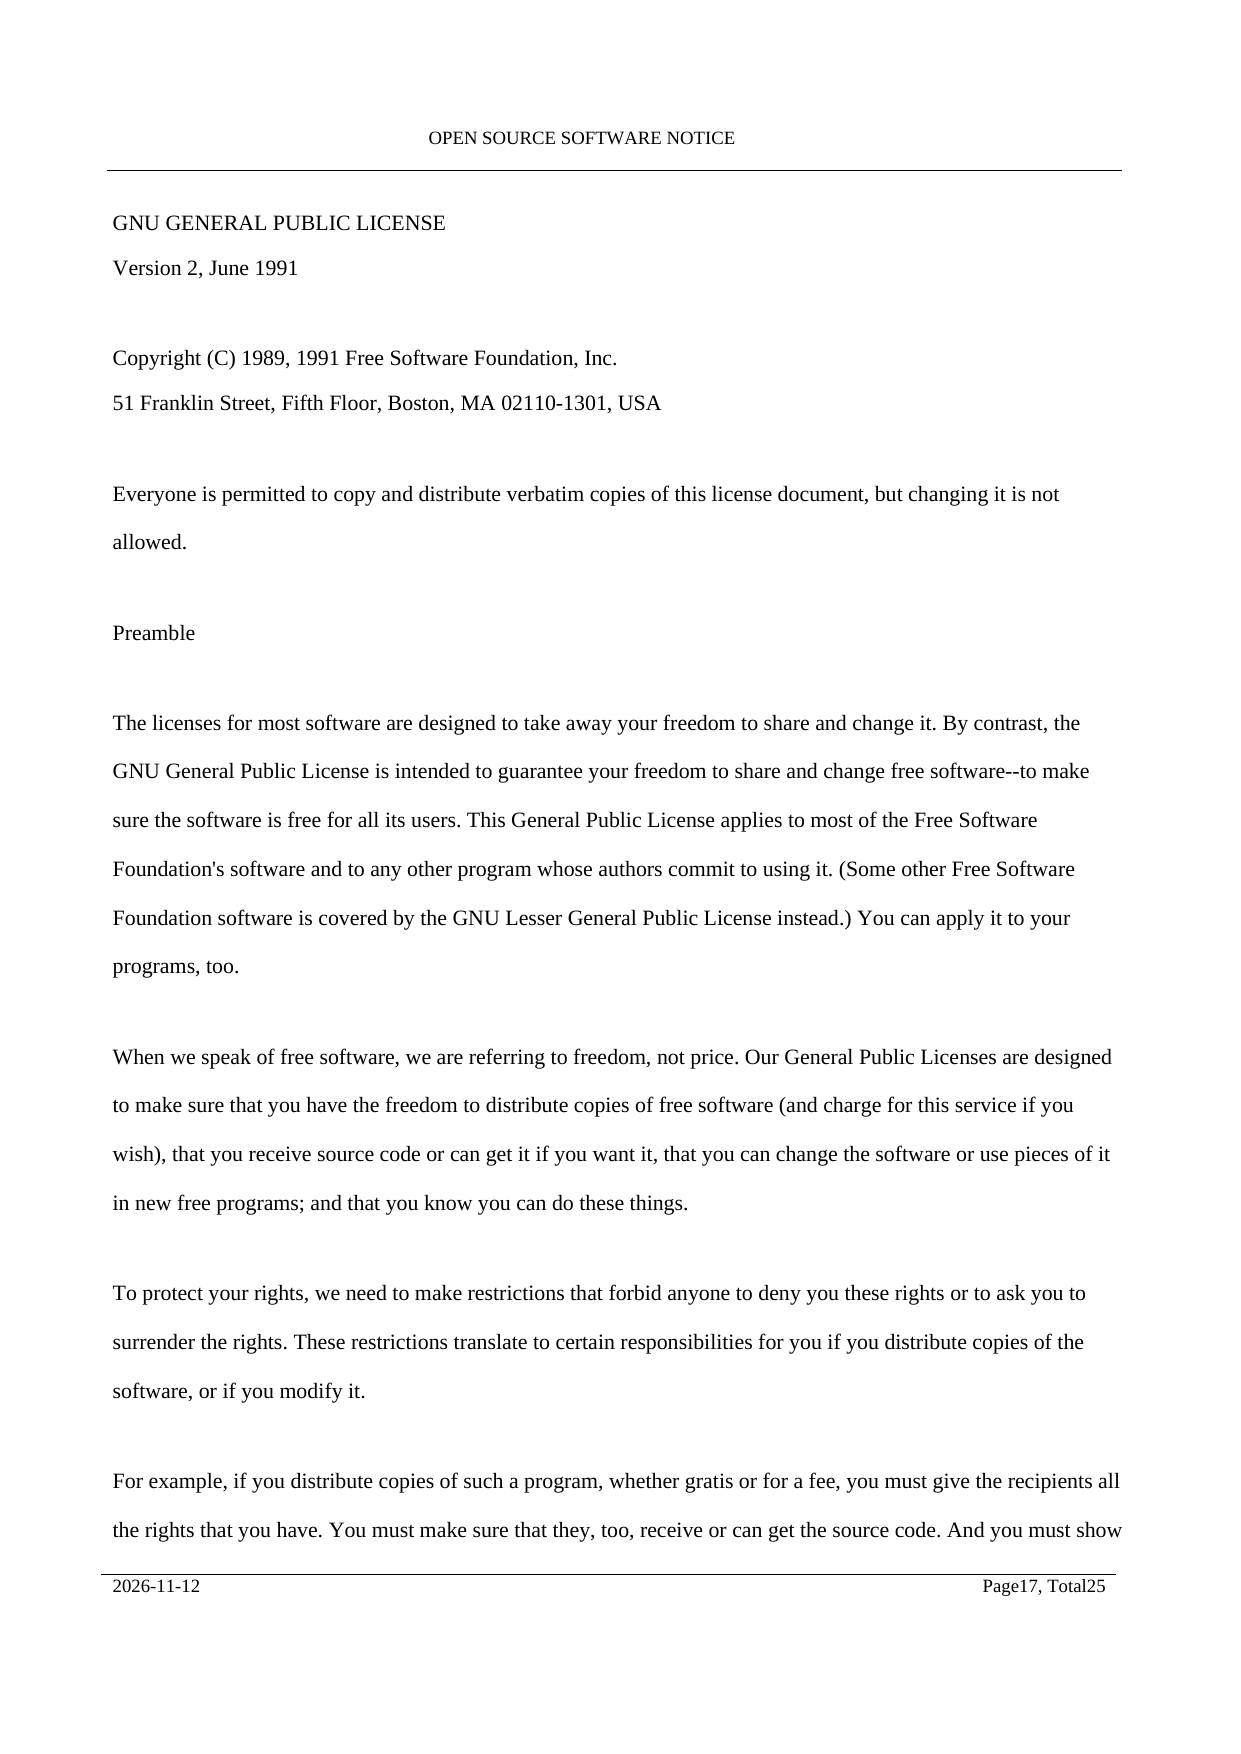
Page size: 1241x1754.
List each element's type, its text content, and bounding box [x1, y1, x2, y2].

text 51 Franklin Street, Fifth Floor, Boston, MA 02110-1301, USA [112, 387, 1128, 419]
text GNU GENERAL PUBLIC LICENSE [112, 206, 1128, 239]
text Version 2, June 1991 [112, 251, 1128, 284]
text Everyone is permitted to copy and distribute verbatim copies of this license document, but changing it is not allowed. [112, 477, 1128, 558]
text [112, 1464, 1128, 1546]
text The licenses for most software are designed to take away your freedom to share and change it. By contrast, the GNU General Public License is intended to guarantee your freedom to share and change free software--to make sure the software is free for all its users. This General Public License applies to most of the Free Software Foundation's software and to any other program whose authors commit to using it. (Some other Free Software Foundation software is covered by the GNU Lesser General Public License instead.) You can apply it to your programs, too. [112, 706, 1128, 982]
text To protect your rights, we need to make restrictions that forbid anyone to deny you these rights or to ask you to surrender the rights. These restrictions translate to certain responsibilities for you if you distribute copies of the software, or if you modify it. [112, 1277, 1128, 1407]
text Preamble [112, 616, 1128, 648]
text Copyright (C) 1989, 1991 Free Software Foundation, Inc. [112, 342, 1128, 374]
text When we speak of free software, we are referring to freedom, not price. Our General Public Licenses are designed to make sure that you have the freedom to distribute copies of free software (and charge for this service if you wish), that you receive source code or can get it if you want it, that you can change the software or use pieces of it in new free programs; and that you know you can do these things. [112, 1040, 1128, 1219]
